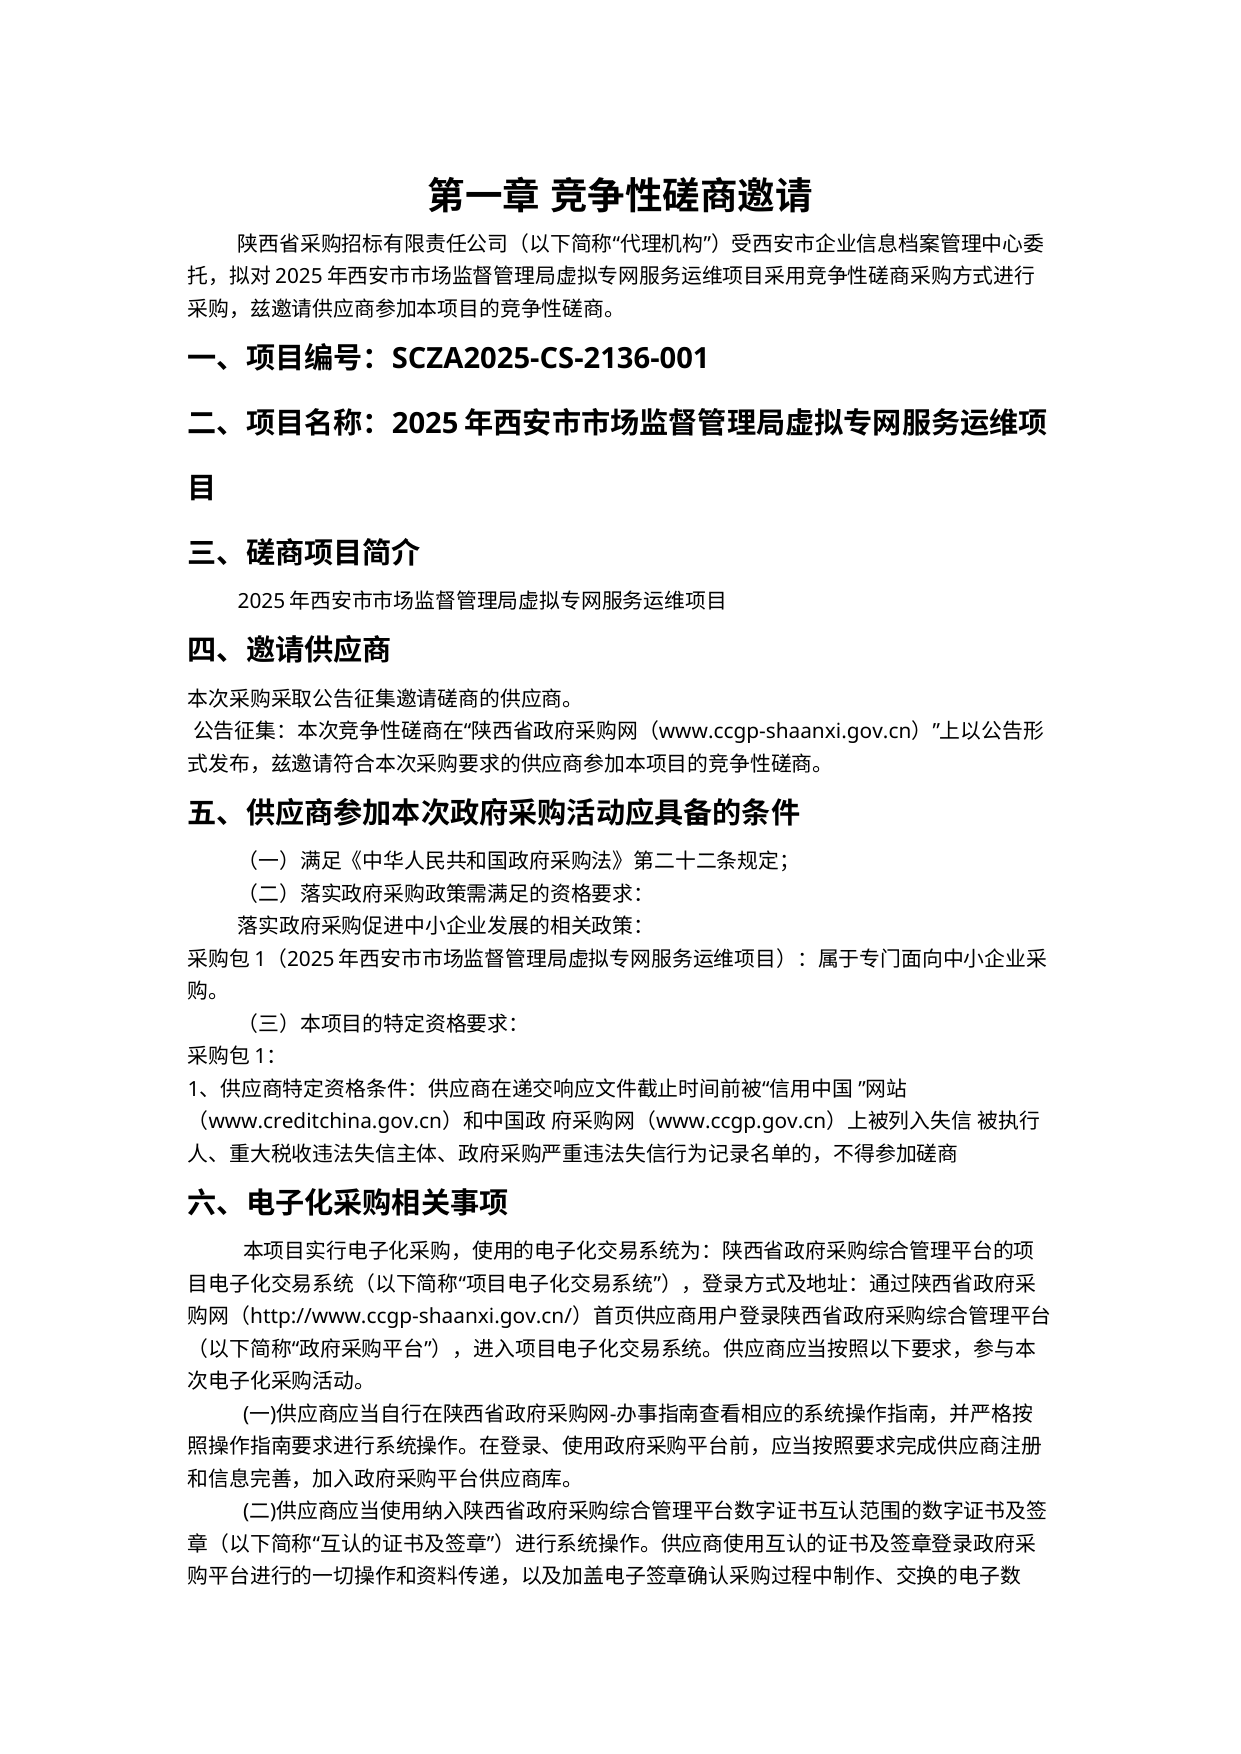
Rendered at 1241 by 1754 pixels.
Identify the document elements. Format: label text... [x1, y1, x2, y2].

text 采购包1： [187, 1039, 1053, 1072]
text 2025年西安市市场监督管理局虚拟专网服务运维项目 [187, 584, 1053, 617]
text 三、磋商项目简介 [187, 519, 1053, 584]
text 二、项目名称：2025年西安市市场监督管理局虚拟专网服务运维项目 [187, 389, 1053, 519]
text (一)供应商应当自行在陕西省政府采购网-办事指南查看相应的系统操作指南，并严格按照操作指南要求进行系统操作。在登录、使用政府采购平台前，应当按照要求完成供应商注册和信息完善，加入政府采购平台供应商库。 [187, 1397, 1053, 1494]
text 1、供应商特定资格条件：供应商在递交响应文件截止时间前被“信用中国 ”网站（www.creditchina.gov.cn）和中国政 府采购网（www.ccgp.gov.cn）上被列入失信 被执行人、重大税收违法失信主体、政府采购严重违法失信行为记录名单的，不得参加磋商 [187, 1072, 1053, 1169]
text 陕西省采购招标有限责任公司（以下简称“代理机构”）受西安市企业信息档案管理中心委托，拟对2025年西安市市场监督管理局虚拟专网服务运维项目采用竞争性磋商采购方式进行采购，兹邀请供应商参加本项目的竞争性磋商。 [187, 227, 1053, 324]
text 六、电子化采购相关事项 [187, 1169, 1053, 1234]
text 采购包1（2025年西安市市场监督管理局虚拟专网服务运维项目）：属于专门面向中小企业采购。 [187, 942, 1053, 1007]
text 落实政府采购促进中小企业发展的相关政策： [187, 909, 1053, 942]
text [187, 1494, 1053, 1592]
text 公告征集：本次竞争性磋商在“陕西省政府采购网（www.ccgp-shaanxi.gov.cn）”上以公告形式发布，兹邀请符合本次采购要求的供应商参加本项目的竞争性磋商。 [187, 714, 1053, 779]
text 本项目实行电子化采购，使用的电子化交易系统为：陕西省政府采购综合管理平台的项目电子化交易系统（以下简称“项目电子化交易系统”），登录方式及地址：通过陕西省政府采购网（http://www.ccgp-shaanxi.gov.cn/）首页供应商用户登录陕西省政府采购综合管理平台（以下简称“政府采购平台”），进入项目电子化交易系统。供应商应当按照以下要求，参与本次电子化采购活动。 [187, 1234, 1053, 1397]
text 本次采购采取公告征集邀请磋商的供应商。 [187, 682, 1053, 714]
text （二）落实政府采购政策需满足的资格要求： [187, 877, 1053, 909]
text 四、邀请供应商 [187, 617, 1053, 682]
text 第一章 竞争性磋商邀请 [187, 162, 1053, 227]
text （三）本项目的特定资格要求： [187, 1007, 1053, 1039]
text 五、供应商参加本次政府采购活动应具备的条件 [187, 779, 1053, 844]
text 一、项目编号：SCZA2025-CS-2136-001 [187, 324, 1053, 389]
text （一）满足《中华人民共和国政府采购法》第二十二条规定； [187, 844, 1053, 877]
